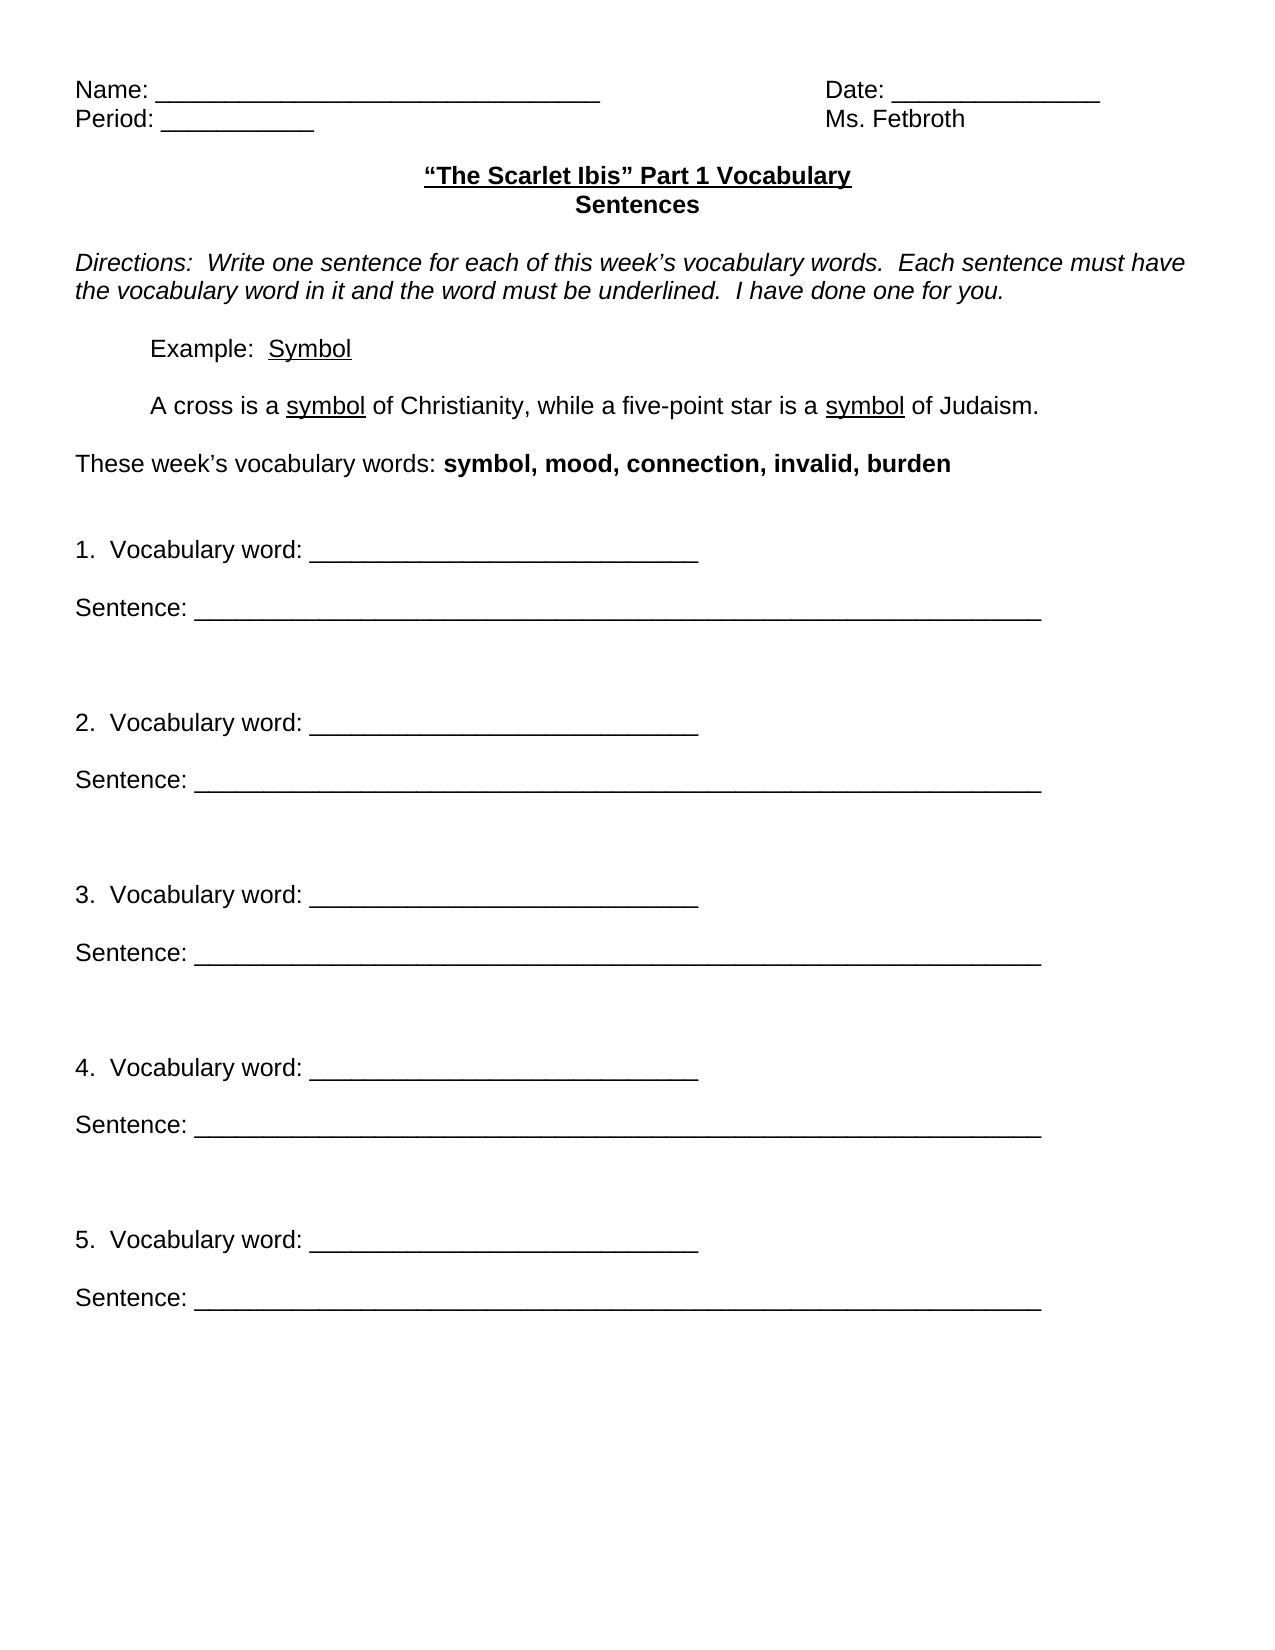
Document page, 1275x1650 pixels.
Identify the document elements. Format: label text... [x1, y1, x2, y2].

text Period: ___________ Ms. Fetbroth [75, 104, 1200, 132]
text 3. Vocabulary word: ____________________________ [75, 880, 1200, 909]
text Example: Symbol [75, 334, 1200, 362]
text These week’s vocabulary words: symbol, mood, connection, invalid, burden [75, 449, 1200, 477]
text 1. Vocabulary word: ____________________________ [75, 535, 1200, 564]
text Sentence: _____________________________________________________________ [75, 1282, 1200, 1311]
text Sentences [75, 190, 1200, 219]
text Sentence: _____________________________________________________________ [75, 1110, 1200, 1139]
text 5. Vocabulary word: ____________________________ [75, 1225, 1200, 1254]
text Sentence: _____________________________________________________________ [75, 592, 1200, 621]
text 4. Vocabulary word: ____________________________ [75, 1052, 1200, 1081]
text Name: ________________________________ Date: _______________ [75, 75, 1200, 104]
text Directions: Write one sentence for each of this week’s vocabulary words. Each sentence must have the vocabulary word in it and the word must be underlined. I have done one for you. [75, 247, 1200, 305]
text A cross is a symbol of Christianity, while a five-point star is a symbol of Judaism. [150, 391, 1200, 420]
text Sentence: _____________________________________________________________ [75, 937, 1200, 966]
text Sentence: _____________________________________________________________ [75, 765, 1200, 794]
text 2. Vocabulary word: ____________________________ [75, 707, 1200, 736]
text “The Scarlet Ibis” Part 1 Vocabulary [75, 161, 1200, 190]
